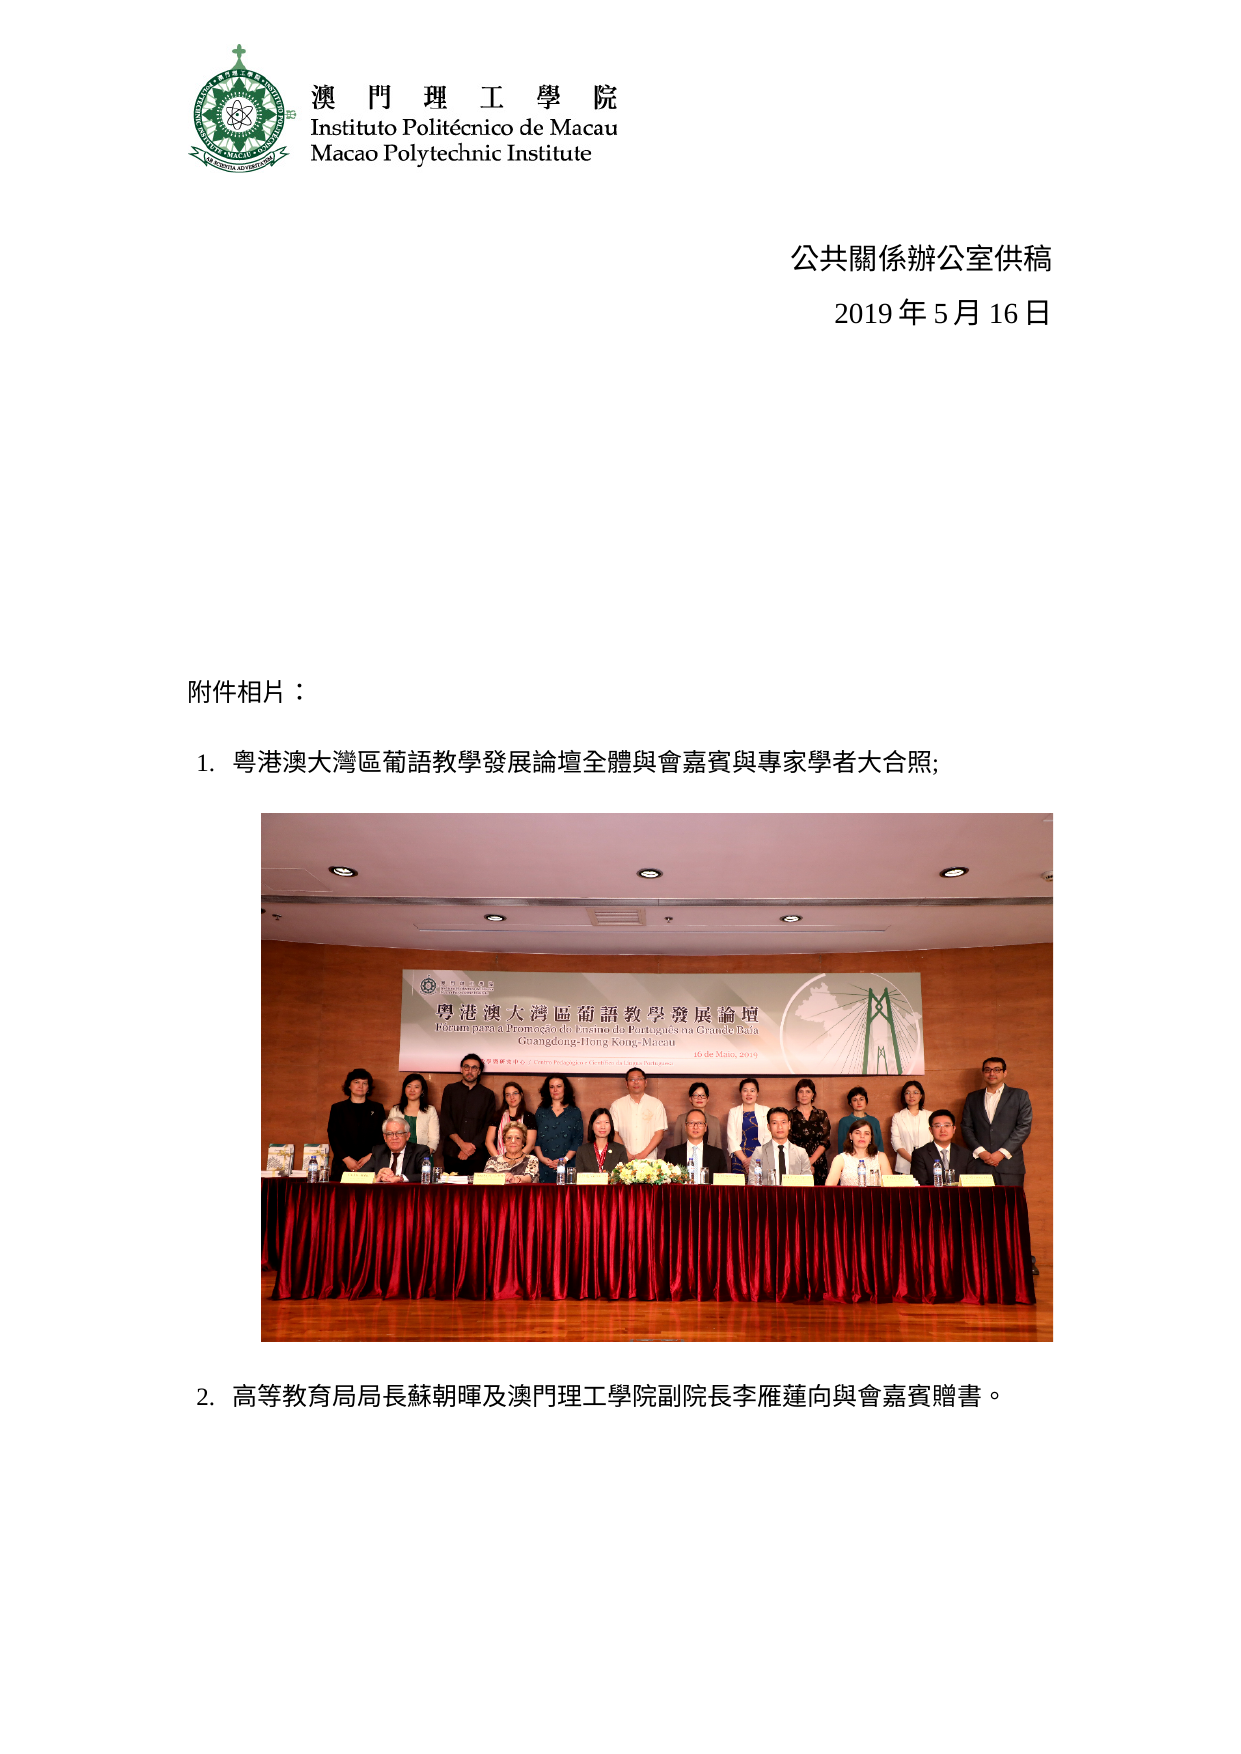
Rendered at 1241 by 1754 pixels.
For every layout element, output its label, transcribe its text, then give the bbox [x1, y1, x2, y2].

list 高等教育局局長蘇朝暉及澳門理工學院副院長李雁蓮向與會嘉賓贈書。 [196, 1376, 1053, 1412]
text 附件相片： [187, 672, 1053, 708]
list 粤港澳大灣區葡語教學發展論壇全體與會嘉賓與專家學者大合照; [196, 743, 1053, 779]
text 公共關係辦公室供稿 [187, 224, 1053, 289]
text 2019年5月16日 [187, 289, 1053, 332]
picture [261, 813, 1054, 1342]
picture [187, 44, 618, 173]
